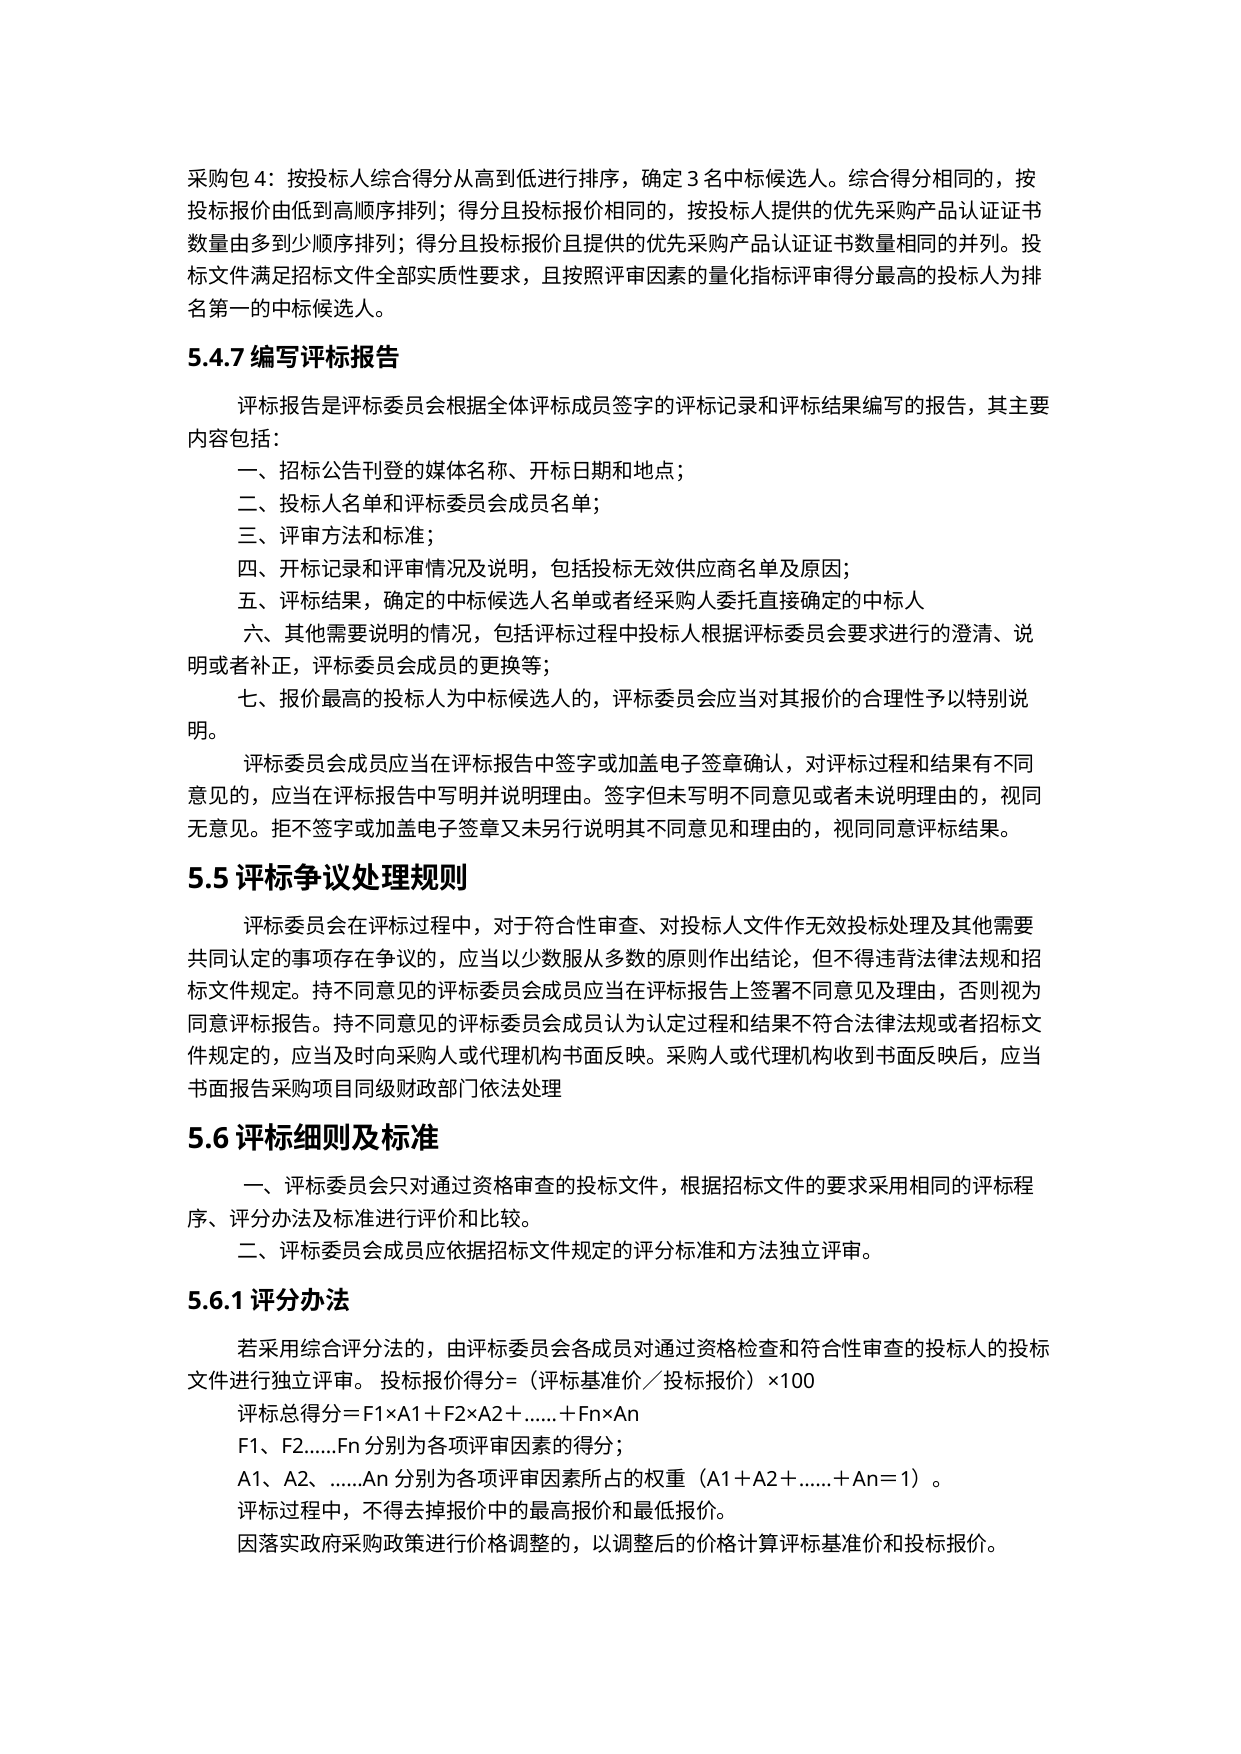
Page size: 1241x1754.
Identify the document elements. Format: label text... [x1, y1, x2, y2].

text 5.5评标争议处理规则 [187, 844, 1053, 909]
text 5.4.7编写评标报告 [187, 324, 1053, 389]
text 5.6.1评分办法 [187, 1267, 1053, 1332]
text 评标报告是评标委员会根据全体评标成员签字的评标记录和评标结果编写的报告，其主要内容包括： [187, 389, 1053, 454]
text 一、评标委员会只对通过资格审查的投标文件，根据招标文件的要求采用相同的评标程序、评分办法及标准进行评价和比较。 [187, 1169, 1053, 1234]
text 若采用综合评分法的，由评标委员会各成员对通过资格检查和符合性审查的投标人的投标文件进行独立评审。 投标报价得分=（评标基准价／投标报价）×100 [187, 1332, 1053, 1397]
text 评标委员会成员应当在评标报告中签字或加盖电子签章确认，对评标过程和结果有不同意见的，应当在评标报告中写明并说明理由。签字但未写明不同意见或者未说明理由的，视同无意见。拒不签字或加盖电子签章又未另行说明其不同意见和理由的，视同同意评标结果。 [187, 747, 1053, 844]
text 5.6评标细则及标准 [187, 1104, 1053, 1169]
text 评标委员会在评标过程中，对于符合性审查、对投标人文件作无效投标处理及其他需要共同认定的事项存在争议的，应当以少数服从多数的原则作出结论，但不得违背法律法规和招标文件规定。持不同意见的评标委员会成员应当在评标报告上签署不同意见及理由，否则视为同意评标报告。持不同意见的评标委员会成员认为认定过程和结果不符合法律法规或者招标文件规定的，应当及时向采购人或代理机构书面反映。采购人或代理机构收到书面反映后，应当书面报告采购项目同级财政部门依法处理 [187, 909, 1053, 1104]
text 因落实政府采购政策进行价格调整的，以调整后的价格计算评标基准价和投标报价。 [187, 1527, 1053, 1559]
text A1、A2、……An 分别为各项评审因素所占的权重（A1＋A2＋……＋An＝1）。 [187, 1462, 1053, 1494]
text 四、开标记录和评审情况及说明，包括投标无效供应商名单及原因； [187, 552, 1053, 584]
text 六、其他需要说明的情况，包括评标过程中投标人根据评标委员会要求进行的澄清、说明或者补正，评标委员会成员的更换等； [187, 617, 1053, 682]
text 五、评标结果，确定的中标候选人名单或者经采购人委托直接确定的中标人 [187, 584, 1053, 617]
text 评标过程中，不得去掉报价中的最高报价和最低报价。 [187, 1494, 1053, 1527]
text 七、报价最高的投标人为中标候选人的，评标委员会应当对其报价的合理性予以特别说明。 [187, 682, 1053, 747]
text 二、投标人名单和评标委员会成员名单； [187, 487, 1053, 519]
text 二、评标委员会成员应依据招标文件规定的评分标准和方法独立评审。 [187, 1234, 1053, 1267]
text 评标总得分＝F1×A1＋F2×A2＋……＋Fn×An [187, 1397, 1053, 1429]
text 一、招标公告刊登的媒体名称、开标日期和地点； [187, 454, 1053, 487]
text 采购包4：按投标人综合得分从高到低进行排序，确定3名中标候选人。综合得分相同的，按投标报价由低到高顺序排列；得分且投标报价相同的，按投标人提供的优先采购产品认证证书数量由多到少顺序排列；得分且投标报价且提供的优先采购产品认证证书数量相同的并列。投标文件满足招标文件全部实质性要求，且按照评审因素的量化指标评审得分最高的投标人为排名第一的中标候选人。 [187, 162, 1053, 324]
text F1、F2……Fn分别为各项评审因素的得分； [187, 1429, 1053, 1462]
text 三、评审方法和标准； [187, 519, 1053, 552]
